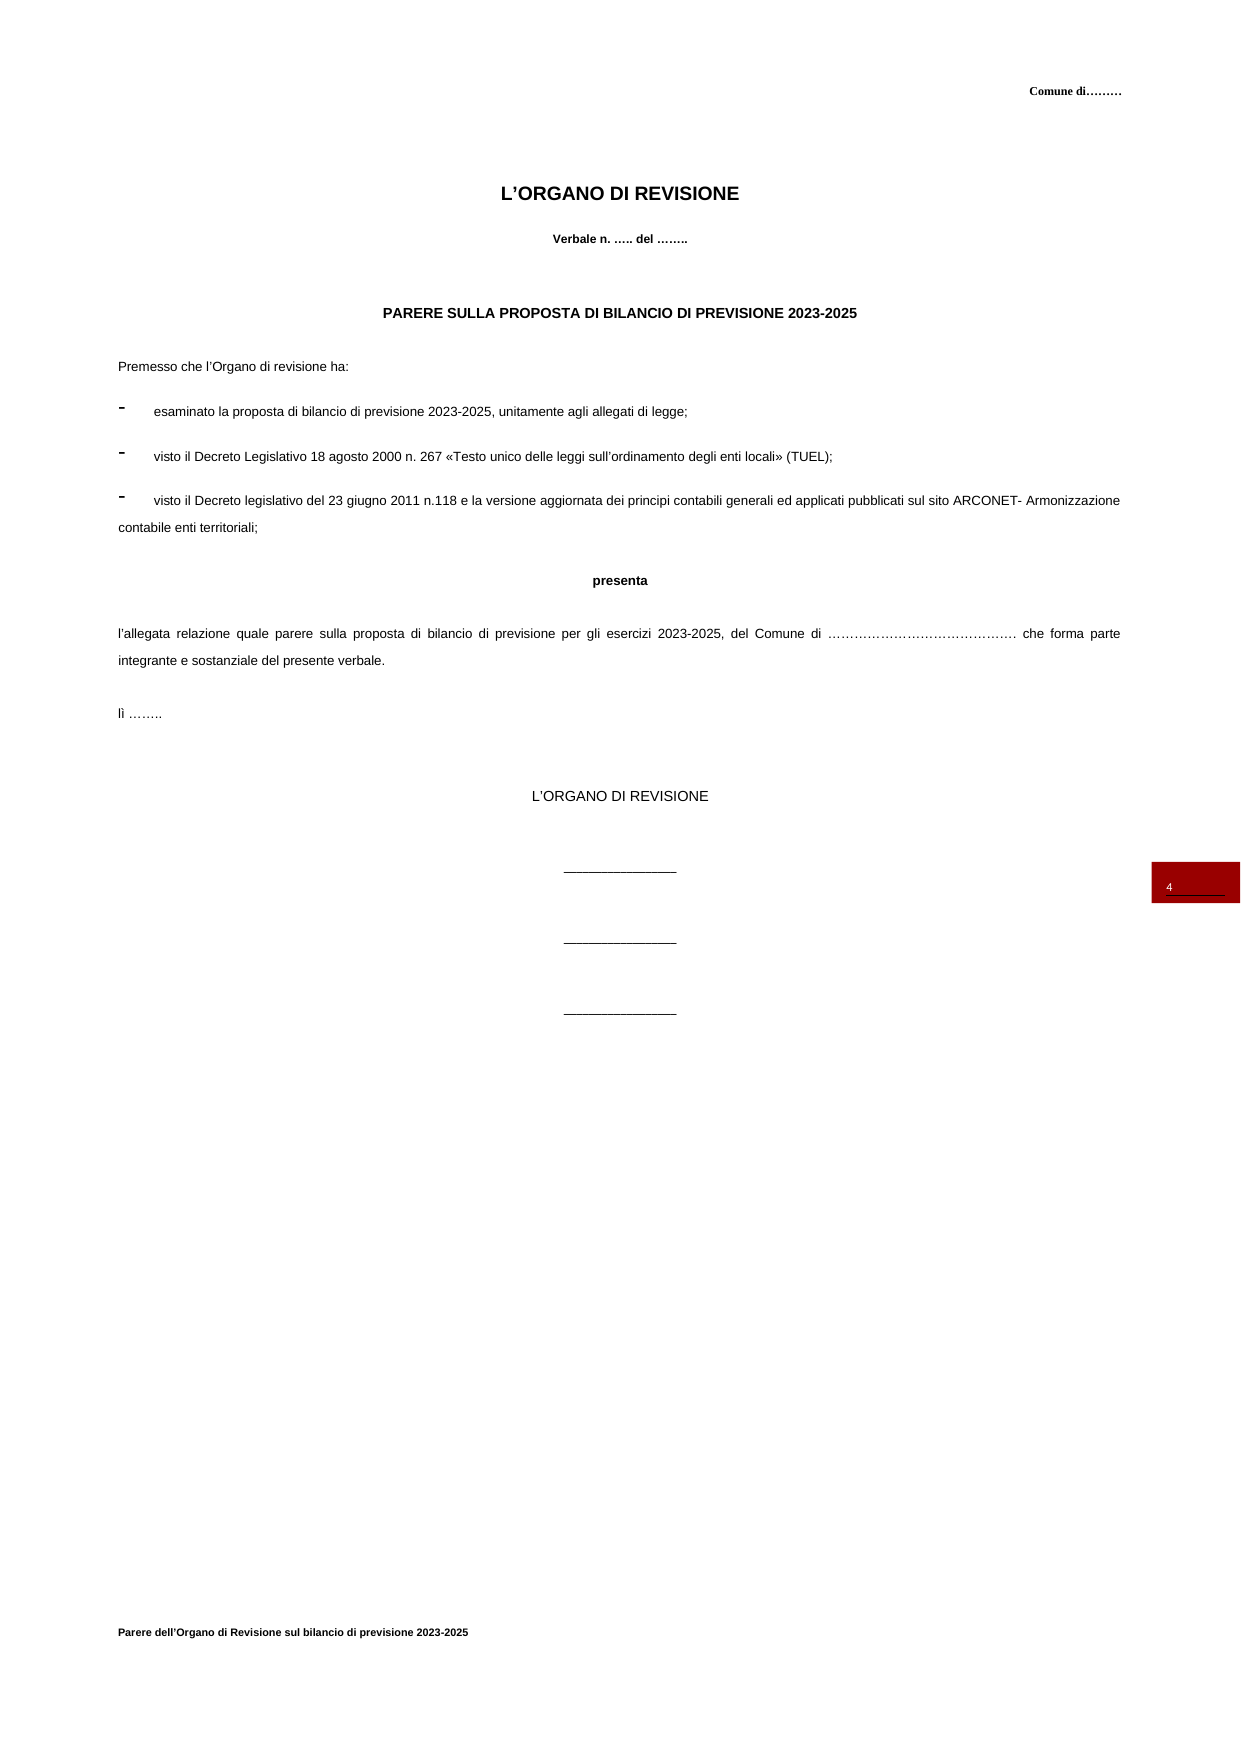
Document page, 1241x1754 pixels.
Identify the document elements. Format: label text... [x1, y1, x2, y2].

text lì …….. [118, 695, 1122, 722]
text Verbale n. ….. del …….. [118, 222, 1122, 246]
text presenta [118, 562, 1122, 588]
list visto il Decreto Legislativo 18 agosto 2000 n. 267 «Testo unico delle leggi sull’ordinamento degli enti locali» (TUEL); [118, 438, 1122, 464]
text PARERE SULLA PROPOSTA DI BILANCIO DI PREVISIONE 2023-2025 [118, 293, 1122, 321]
list visto il Decreto legislativo del 23 giugno 2011 n.118 e la versione aggiornata dei principi contabili generali ed applicati pubblicati sul sito ARCONET- Armonizzazione contabile enti territoriali; [118, 482, 1122, 535]
text L’ORGANO DI REVISIONE [118, 166, 1122, 204]
list esaminato la proposta di bilancio di previsione 2023-2025, unitamente agli allegati di legge; [118, 393, 1122, 419]
text __________________ [118, 913, 1122, 947]
text l’allegata relazione quale parere sulla proposta di bilancio di previsione per gli esercizi 2023-2025, del Comune di ……………………………………. che forma parte integrante e sostanziale del presente verbale. [118, 616, 1122, 668]
text L’ORGANO DI REVISIONE [118, 776, 1122, 804]
text __________________ [118, 842, 1122, 876]
text __________________ [118, 984, 1122, 1018]
text Premesso che l’Organo di revisione ha: [118, 348, 1122, 375]
